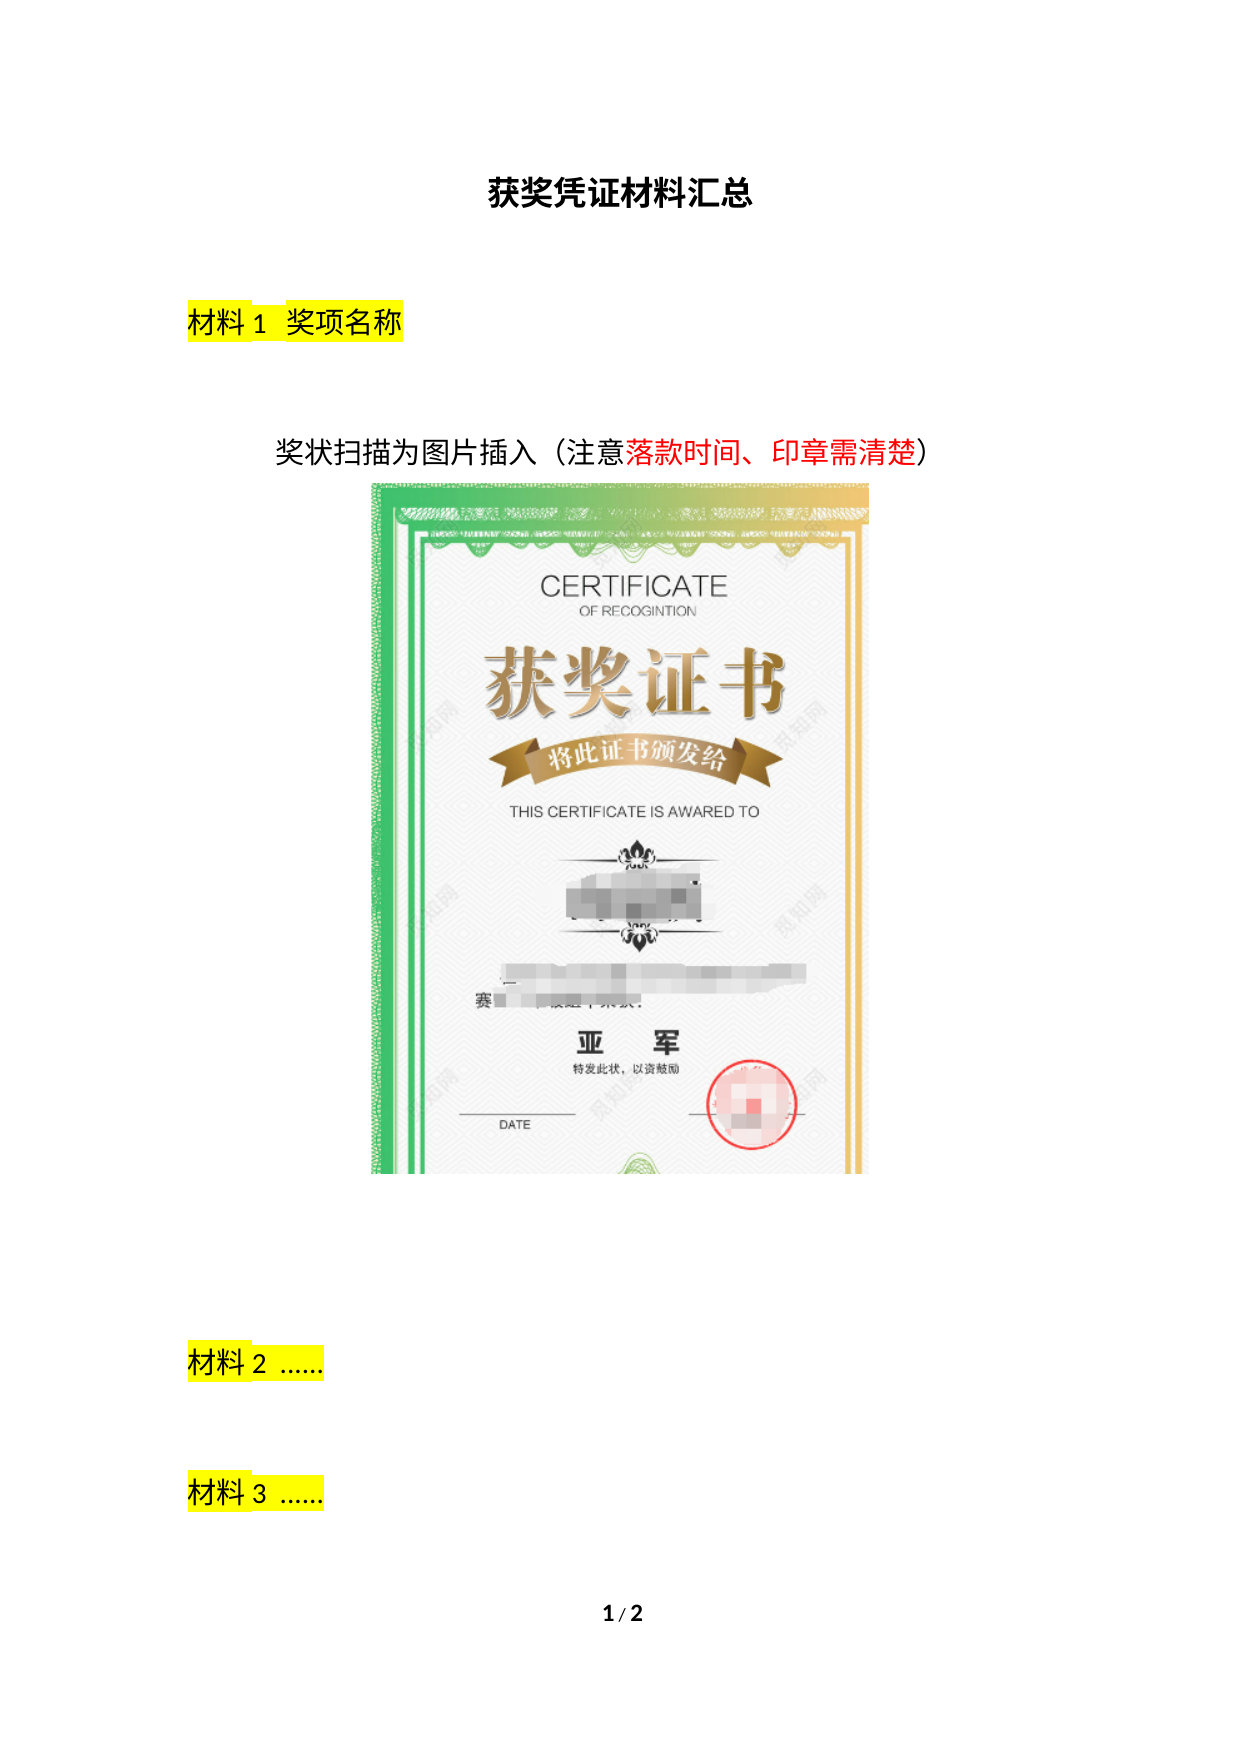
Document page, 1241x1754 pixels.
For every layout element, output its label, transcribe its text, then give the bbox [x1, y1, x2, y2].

text 获奖凭证材料汇总 [187, 158, 1053, 223]
text 材料1 奖项名称 [187, 288, 1053, 353]
text 奖状扫描为图片插入（注意落款时间、印章需清楚） [187, 418, 1053, 483]
picture [371, 483, 869, 1174]
text 材料2 ...... [187, 1328, 1053, 1393]
text 材料3 ...... [187, 1458, 1053, 1523]
